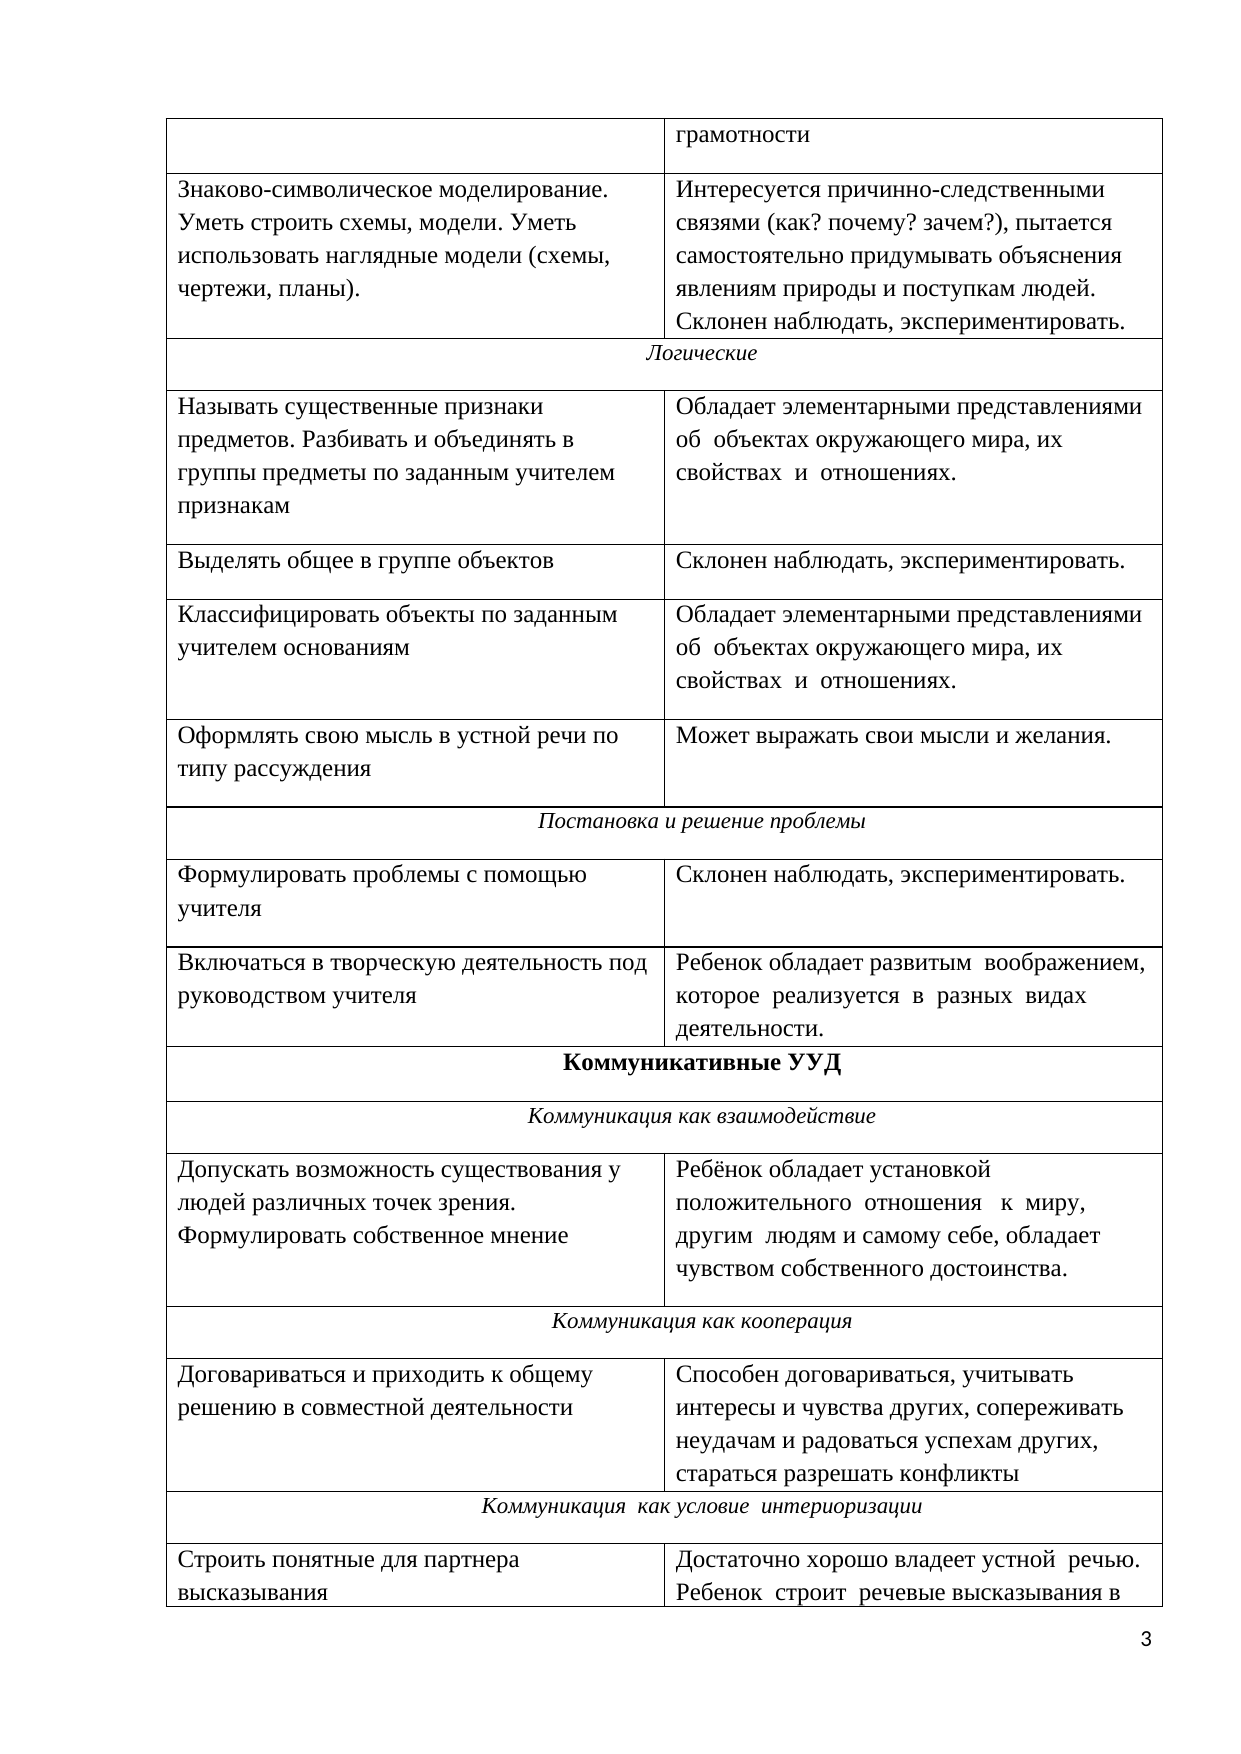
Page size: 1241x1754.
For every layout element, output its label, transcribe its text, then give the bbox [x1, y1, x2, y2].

table_cell Коммуникация как взаимодействие [167, 1102, 1162, 1153]
table_cell Обладает элементарными представлениями об объектах окружающего мира, их свойствах и отношениях. [665, 600, 1162, 719]
table_cell Договариваться и приходить к общему решению в совместной деятельности [167, 1359, 664, 1491]
table_cell Классифицировать объекты по заданным учителем основаниям [167, 600, 664, 719]
table_cell Коммуникация как условие интериоризации [167, 1492, 1162, 1543]
table_cell Оформлять свою мысль в устной речи по типу рассуждения [167, 720, 664, 806]
table_cell Формулировать проблемы с помощью учителя [167, 860, 664, 946]
table_cell Способен договариваться, учитывать интересы и чувства других, сопереживать неудачам и радоваться успехам других, стараться разрешать конфликты [665, 1359, 1162, 1491]
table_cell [167, 119, 664, 173]
table_cell Постановка и решение проблемы [167, 808, 1162, 858]
table_cell Выделять общее в группе объектов [167, 545, 664, 598]
table_cell Коммуникация как кооперация [167, 1307, 1162, 1358]
table_cell Коммуникативные УУД [167, 1047, 1162, 1101]
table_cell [665, 119, 1162, 173]
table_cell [167, 1544, 664, 1606]
table_cell Допускать возможность существования у людей различных точек зрения. Формулировать собственное мнение [167, 1154, 664, 1306]
table_cell Склонен наблюдать, экспериментировать. [665, 860, 1162, 946]
table_cell Логические [167, 339, 1162, 390]
table_cell Интересуется причинно-следственными связями (как? почему? зачем?), пытается самостоятельно придумывать объяснения явлениям природы и поступкам людей. Склонен наблюдать, экспериментировать. [665, 174, 1162, 338]
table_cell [665, 1544, 1162, 1606]
table_cell Ребенок обладает развитым воображением, которое реализуется в разных видах деятельности. [665, 948, 1162, 1046]
table_cell Может выражать свои мысли и желания. [665, 720, 1162, 806]
table_cell Склонен наблюдать, экспериментировать. [665, 545, 1162, 598]
table_cell Обладает элементарными представлениями об объектах окружающего мира, их свойствах и отношениях. [665, 391, 1162, 544]
table_cell Ребёнок обладает установкой положительного отношения к миру, другим людям и самому себе, обладает чувством собственного достоинства. [665, 1154, 1162, 1306]
table_cell Включаться в творческую деятельность под руководством учителя [167, 948, 664, 1046]
table_cell Знаково-символическое моделирование. Уметь строить схемы, модели. Уметь использовать наглядные модели (схемы, чертежи, планы). [167, 174, 664, 338]
table_cell Называть существенные признаки предметов. Разбивать и объединять в группы предметы по заданным учителем признакам [167, 391, 664, 544]
